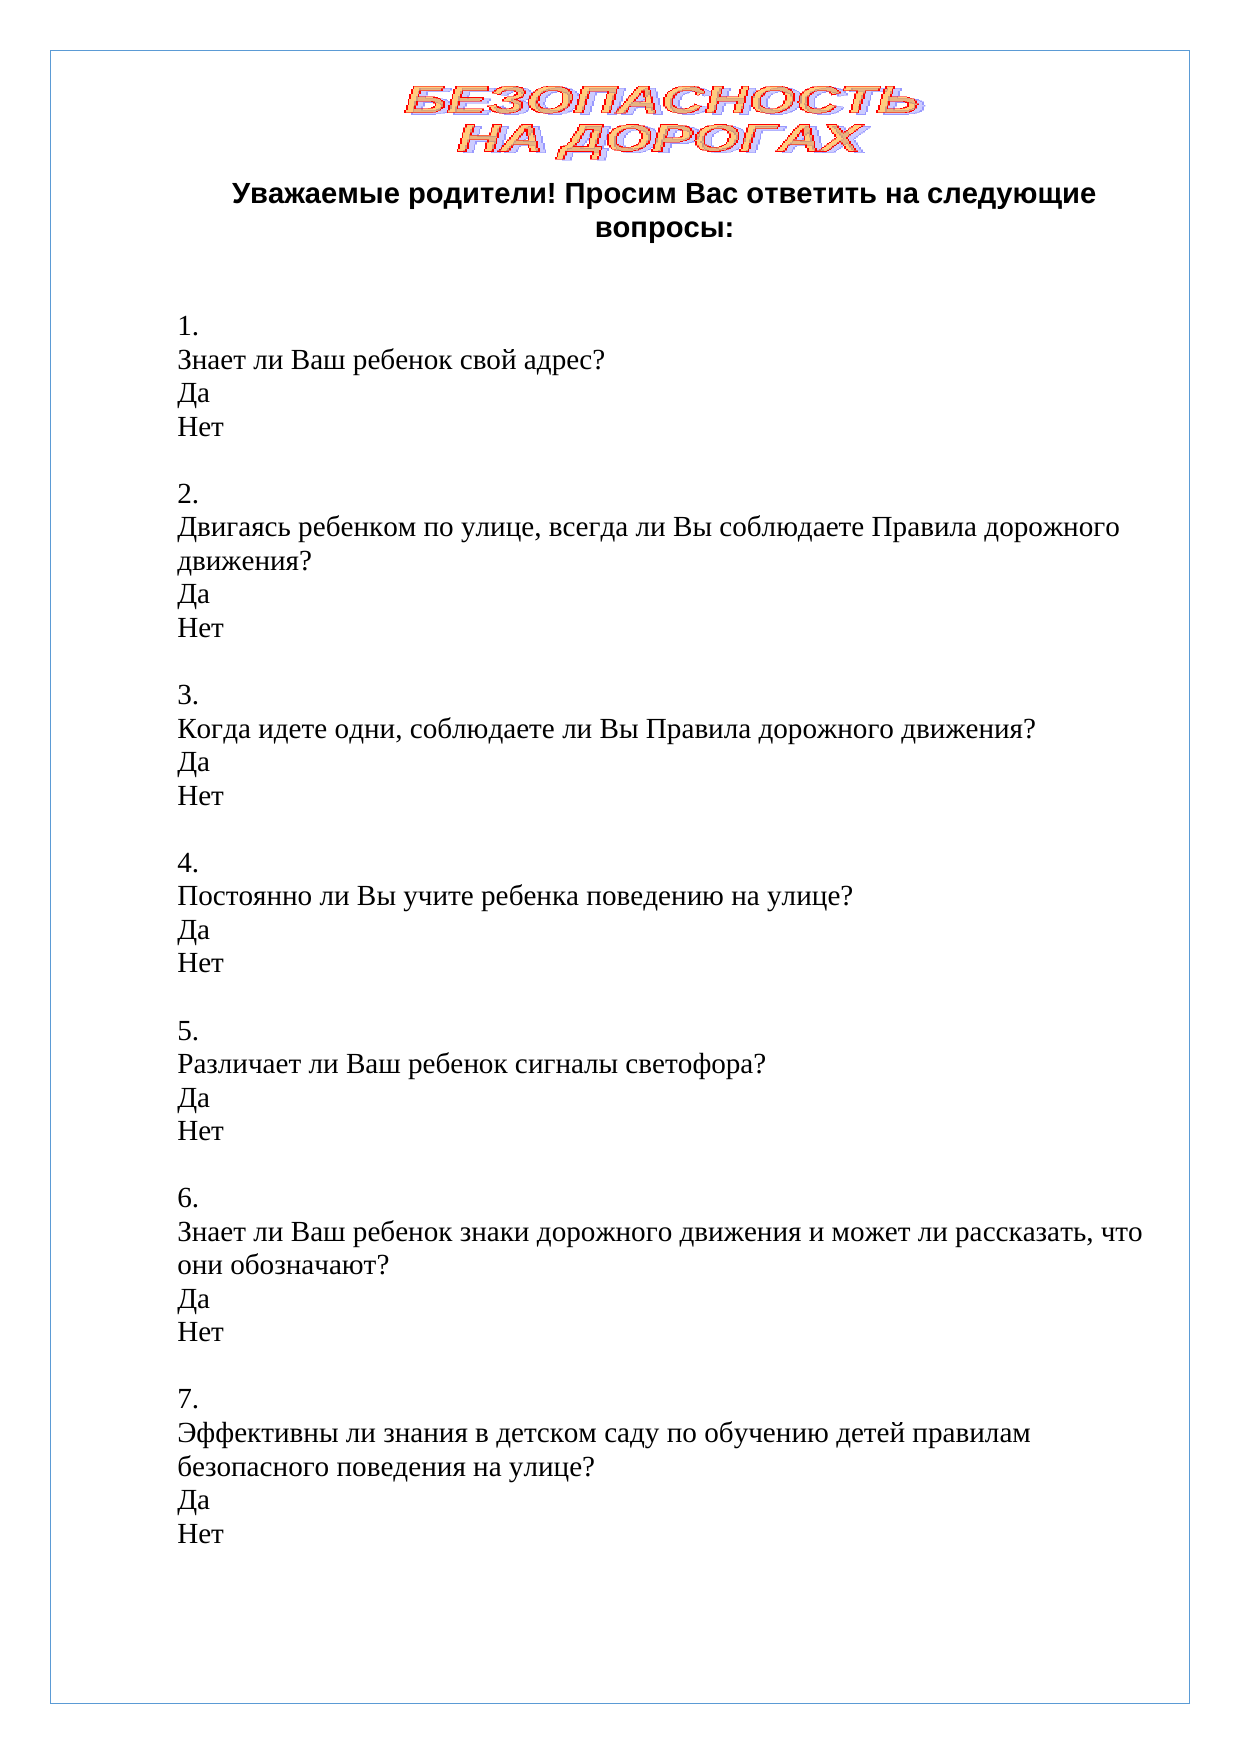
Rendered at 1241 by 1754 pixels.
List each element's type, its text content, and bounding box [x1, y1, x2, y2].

text 5. [177, 1013, 1152, 1046]
text Нет [177, 610, 1152, 644]
text Да [177, 744, 1152, 778]
text Нет [177, 1516, 1152, 1549]
text Эффективны ли знания в детском саду по обучению детей правилам безопасного поведения на улице? [177, 1415, 1152, 1482]
text Двигаясь ребенком по улице, всегда ли Вы соблюдаете Правила дорожного движения? [177, 509, 1152, 577]
text Знает ли Ваш ребенок знаки дорожного движения и может ли рассказать, что они обозначают? [177, 1214, 1152, 1281]
text Нет [177, 409, 1152, 442]
text Различает ли Ваш ребенок сигналы светофора? [177, 1046, 1152, 1080]
text Нет [177, 1314, 1152, 1348]
text Да [177, 1281, 1152, 1314]
text Нет [177, 946, 1152, 979]
text Нет [177, 778, 1152, 811]
text 4. [177, 845, 1152, 878]
text 3. [177, 677, 1152, 711]
text Да [177, 912, 1152, 946]
text Знает ли Ваш ребенок свой адрес? [177, 342, 1152, 375]
text 6. [177, 1180, 1152, 1214]
picture [403, 85, 926, 161]
text Да [177, 577, 1152, 610]
text Нет [177, 1113, 1152, 1147]
text 2. [177, 476, 1152, 509]
text Да [177, 375, 1152, 409]
text 1. [177, 308, 1152, 342]
text Постоянно ли Вы учите ребенка поведению на улице? [177, 878, 1152, 912]
text Когда идете одни, соблюдаете ли Вы Правила дорожного движения? [177, 711, 1152, 744]
text Да [177, 1080, 1152, 1113]
text 7. [177, 1382, 1152, 1415]
text Уважаемые родители! Просим Вас ответить на следующие вопросы: [177, 176, 1152, 243]
text Да [177, 1482, 1152, 1516]
